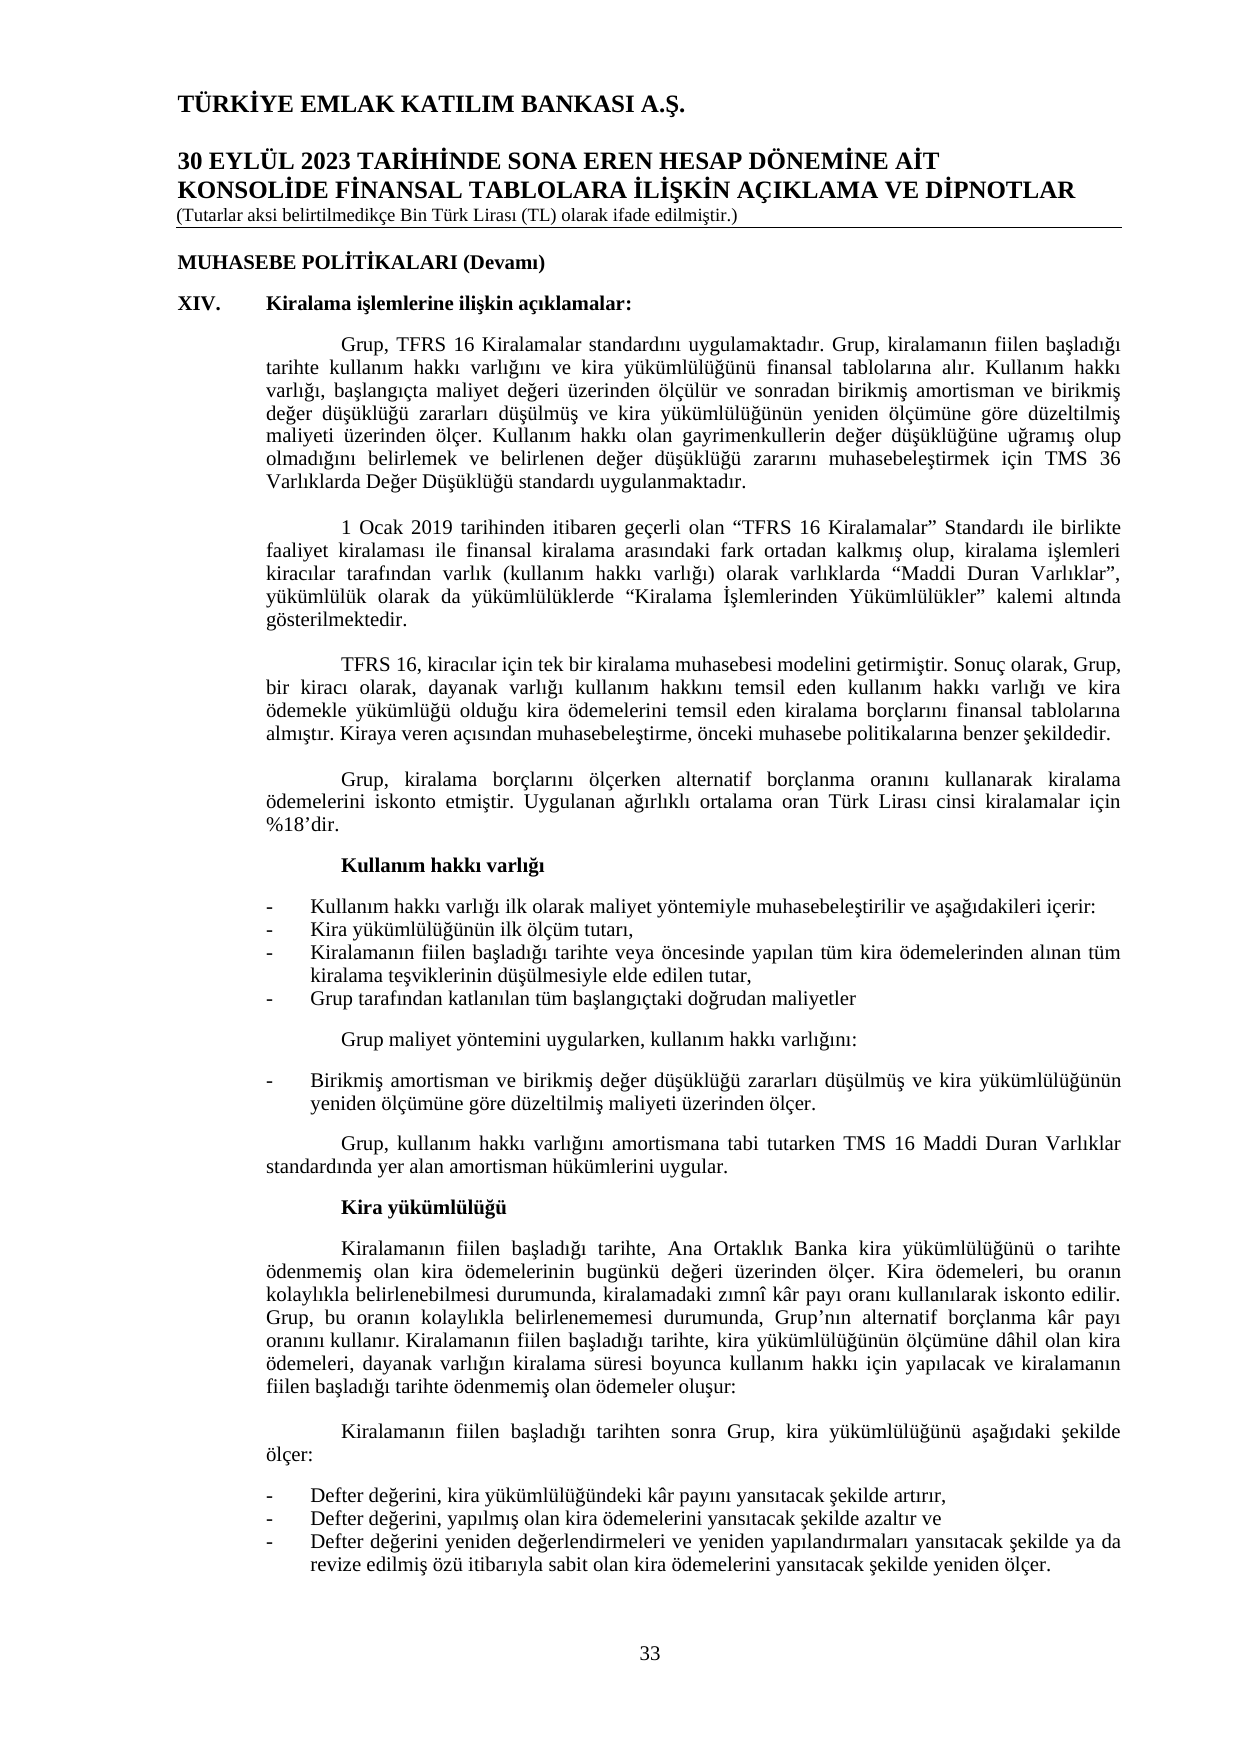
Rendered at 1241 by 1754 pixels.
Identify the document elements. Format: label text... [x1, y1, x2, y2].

text Grup maliyet yöntemini uygularken, kullanım hakkı varlığını: [266, 1028, 1122, 1051]
list Defter değerini, kira yükümlülüğündeki kâr payını yansıtacak şekilde artırır, [266, 1484, 1122, 1507]
text Grup, kullanım hakkı varlığını amortismana tabi tutarken TMS 16 Maddi Duran Varlıklar standardında yer alan amortisman hükümlerini uygular. [266, 1133, 1122, 1178]
text Kira yükümlülüğü [266, 1196, 1122, 1219]
list Birikmiş amortisman ve birikmiş değer düşüklüğü zararları düşülmüş ve kira yükümlülüğünün yeniden ölçümüne göre düzeltilmiş maliyeti üzerinden ölçer. [266, 1069, 1122, 1114]
list Kira yükümlülüğünün ilk ölçüm tutarı, [266, 918, 1122, 941]
text MUHASEBE POLİTİKALARI (Devamı) [177, 250, 1122, 274]
text Grup, kiralama borçlarını ölçerken alternatif borçlanma oranını kullanarak kiralama ödemelerini iskonto etmiştir. Uygulanan ağırlıklı ortalama oran Türk Lirası cinsi kiralamalar için %18’dir. [266, 768, 1122, 836]
text Grup, TFRS 16 Kiralamalar standardını uygulamaktadır. Grup, kiralamanın fiilen başladığı tarihte kullanım hakkı varlığını ve kira yükümlülüğünü finansal tablolarına alır. Kullanım hakkı varlığı, başlangıçta maliyet değeri üzerinden ölçülür ve sonradan birikmiş amortisman ve birikmiş değer düşüklüğü zararları düşülmüş ve kira yükümlülüğünün yeniden ölçümüne göre düzeltilmiş maliyeti üzerinden ölçer. Kullanım hakkı olan gayrimenkullerin değer düşüklüğüne uğramış olup olmadığını belirlemek ve belirlenen değer düşüklüğü zararını muhasebeleştirmek için TMS 36 Varlıklarda Değer Düşüklüğü standardı uygulanmaktadır. [266, 333, 1122, 493]
list Kiralamanın fiilen başladığı tarihte veya öncesinde yapılan tüm kira ödemelerinden alınan tüm kiralama teşviklerinin düşülmesiyle elde edilen tutar, [266, 941, 1122, 987]
text TFRS 16, kiracılar için tek bir kiralama muhasebesi modelini getirmiştir. Sonuç olarak, Grup, bir kiracı olarak, dayanak varlığı kullanım hakkını temsil eden kullanım hakkı varlığı ve kira ödemekle yükümlüğü olduğu kira ödemelerini temsil eden kiralama borçlarını finansal tablolarına almıştır. Kiraya veren açısından muhasebeleştirme, önceki muhasebe politikalarına benzer şekildedir. [266, 653, 1122, 745]
list Defter değerini yeniden değerlendirmeleri ve yeniden yapılandırmaları yansıtacak şekilde ya da revize edilmiş özü itibarıyla sabit olan kira ödemelerini yansıtacak şekilde yeniden ölçer. [266, 1530, 1122, 1576]
text Kullanım hakkı varlığı [266, 854, 1122, 877]
text 1 Ocak 2019 tarihinden itibaren geçerli olan “TFRS 16 Kiralamalar” Standardı ile birlikte faaliyet kiralaması ile finansal kiralama arasındaki fark ortadan kalkmış olup, kiralama işlemleri kiracılar tarafından varlık (kullanım hakkı varlığı) olarak varlıklarda “Maddi Duran Varlıklar”, yükümlülük olarak da yükümlülüklerde “Kiralama İşlemlerinden Yükümlülükler” kalemi altında gösterilmektedir. [266, 516, 1122, 631]
list Kullanım hakkı varlığı ilk olarak maliyet yöntemiyle muhasebeleştirilir ve aşağıdakileri içerir: [266, 896, 1122, 918]
list Defter değerini, yapılmış olan kira ödemelerini yansıtacak şekilde azaltır ve [266, 1507, 1122, 1530]
list Grup tarafından katlanılan tüm başlangıçtaki doğrudan maliyetler [266, 987, 1122, 1010]
text XIV. Kiralama işlemlerine ilişkin açıklamalar: [177, 292, 1122, 315]
text Kiralamanın fiilen başladığı tarihte, Ana Ortaklık Banka kira yükümlülüğünü o tarihte ödenmemiş olan kira ödemelerinin bugünkü değeri üzerinden ölçer. Kira ödemeleri, bu oranın kolaylıkla belirlenebilmesi durumunda, kiralamadaki zımnî kâr payı oranı kullanılarak iskonto edilir. Grup, bu oranın kolaylıkla belirlenememesi durumunda, Grup’nın alternatif borçlanma kâr payı oranını kullanır. Kiralamanın fiilen başladığı tarihte, kira yükümlülüğünün ölçümüne dâhil olan kira ödemeleri, dayanak varlığın kiralama süresi boyunca kullanım hakkı için yapılacak ve kiralamanın fiilen başladığı tarihte ödenmemiş olan ödemeler oluşur: [266, 1237, 1122, 1398]
text Kiralamanın fiilen başladığı tarihten sonra Grup, kira yükümlülüğünü aşağıdaki şekilde ölçer: [266, 1421, 1122, 1466]
